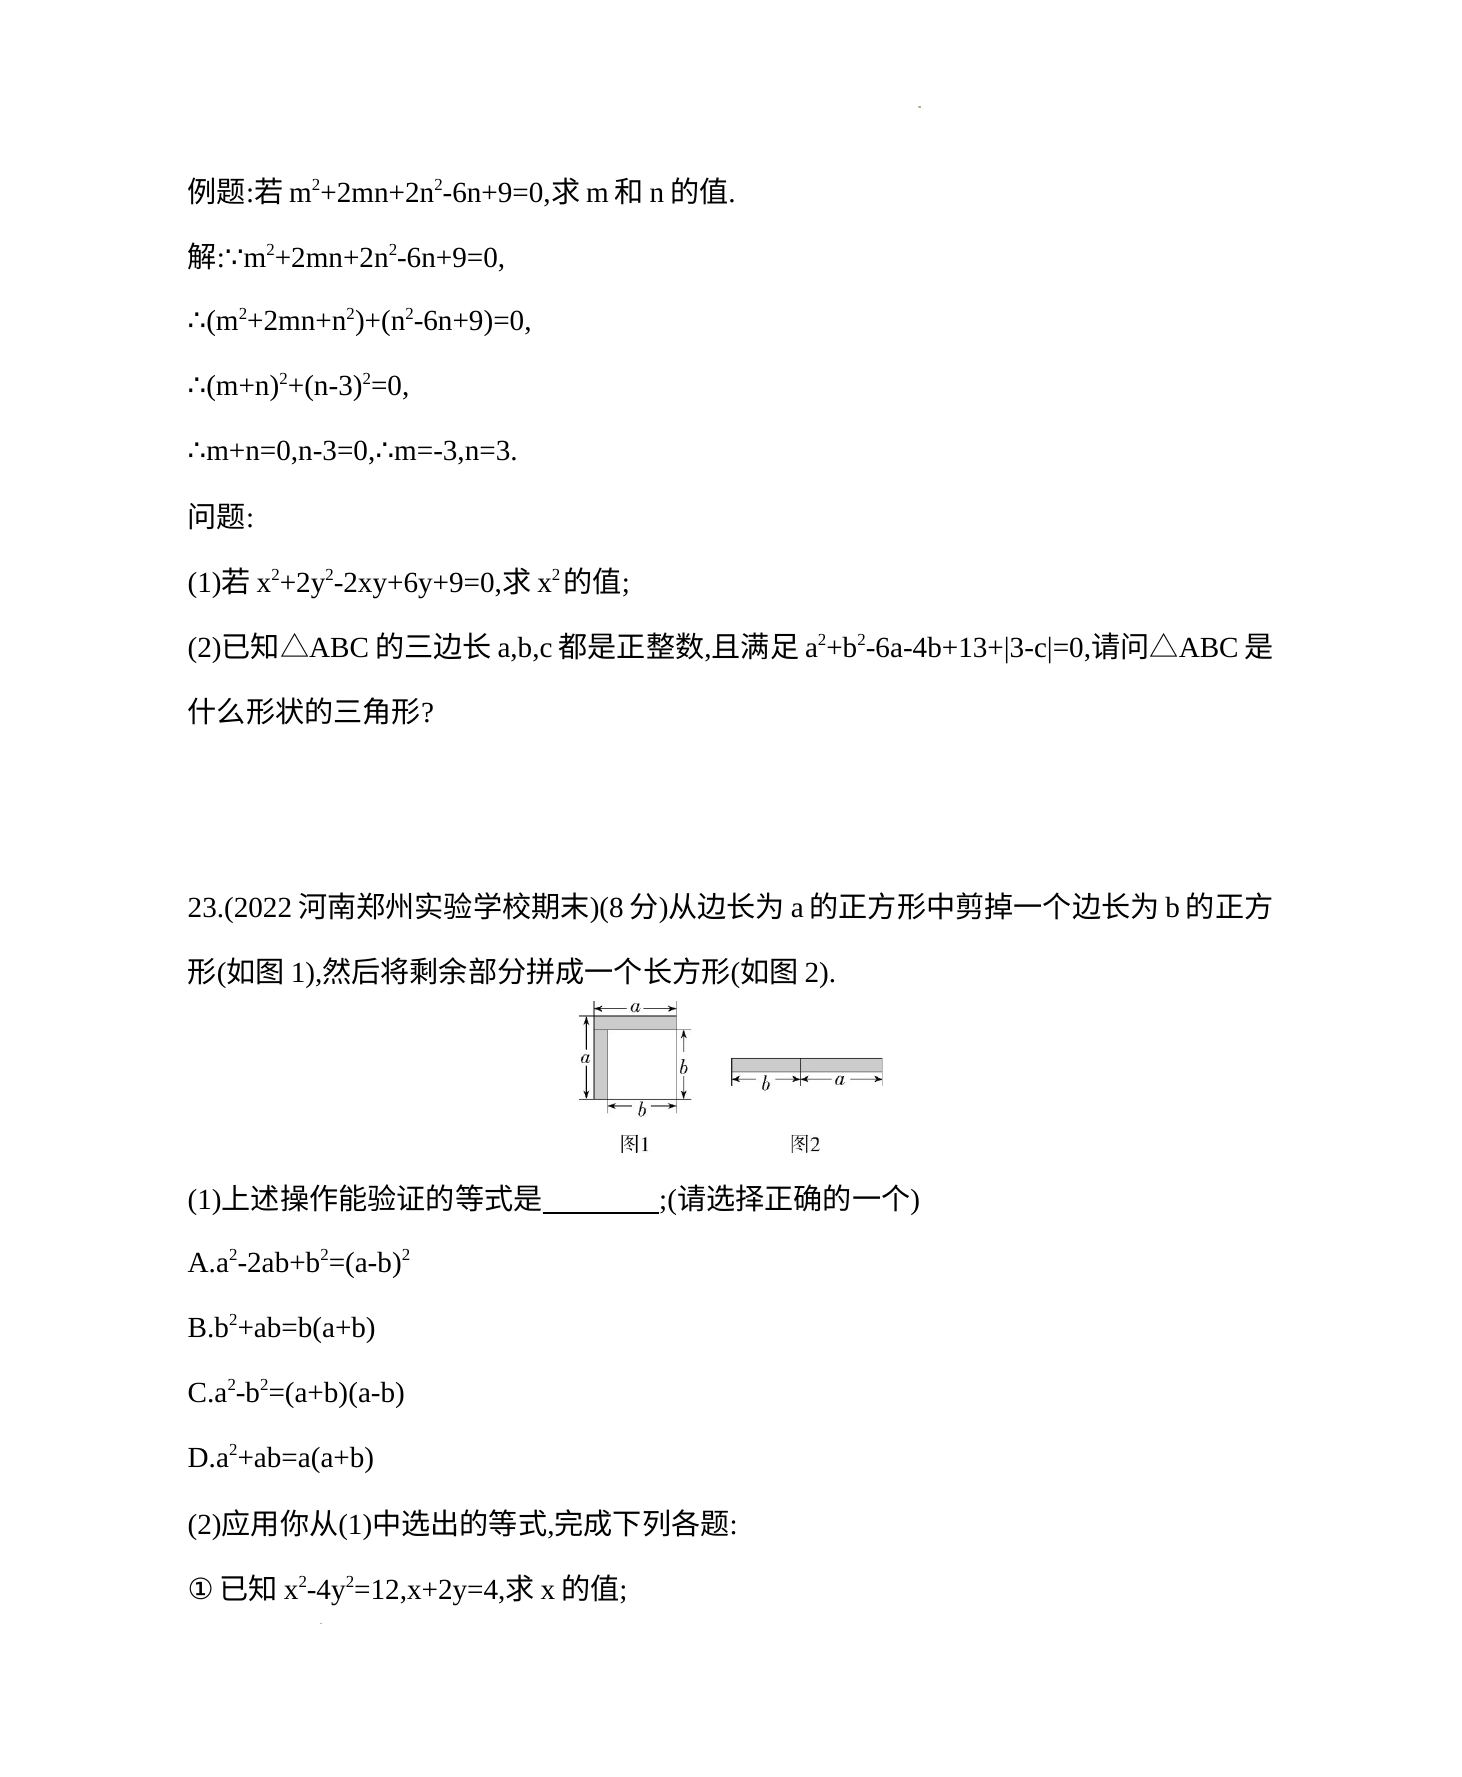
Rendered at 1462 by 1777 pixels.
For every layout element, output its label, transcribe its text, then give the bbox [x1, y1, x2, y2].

text ∴(m+n)2+(n-3)2=0, [187, 352, 1274, 417]
text A.a2-2ab+b2=(a-b)2 [187, 1229, 1274, 1294]
text (2)已知△ABC的三边长a,b,c都是正整数,且满足a2+b2-6a-4b+13+|3-c|=0,请问△ABC是什么形状的三角形? [187, 612, 1274, 742]
text C.a2-b2=(a+b)(a-b) [187, 1359, 1274, 1424]
picture [579, 1001, 883, 1153]
text 例题:若m2+2mn+2n2-6n+9=0,求m和n的值. [187, 157, 1274, 222]
text (2)应用你从(1)中选出的等式,完成下列各题: [187, 1489, 1274, 1554]
text ∴(m2+2mn+n2)+(n2-6n+9)=0, [187, 287, 1274, 352]
text B.b2+ab=b(a+b) [187, 1294, 1274, 1359]
text D.a2+ab=a(a+b) [187, 1424, 1274, 1489]
text 问题: [187, 482, 1274, 547]
text (1)上述操作能验证的等式是 ;(请选择正确的一个) [187, 1164, 1274, 1229]
text (1)若x2+2y2-2xy+6y+9=0,求x2的值; [187, 547, 1274, 612]
text ①已知x2-4y2=12,x+2y=4,求x的值; [187, 1554, 1274, 1619]
text ∴m+n=0,n-3=0,∴m=-3,n=3. [187, 417, 1274, 482]
text 23.(2022河南郑州实验学校期末)(8分)从边长为a的正方形中剪掉一个边长为b的正方形(如图1),然后将剩余部分拼成一个长方形(如图2). [187, 872, 1274, 1002]
text 解:∵m2+2mn+2n2-6n+9=0, [187, 222, 1274, 287]
